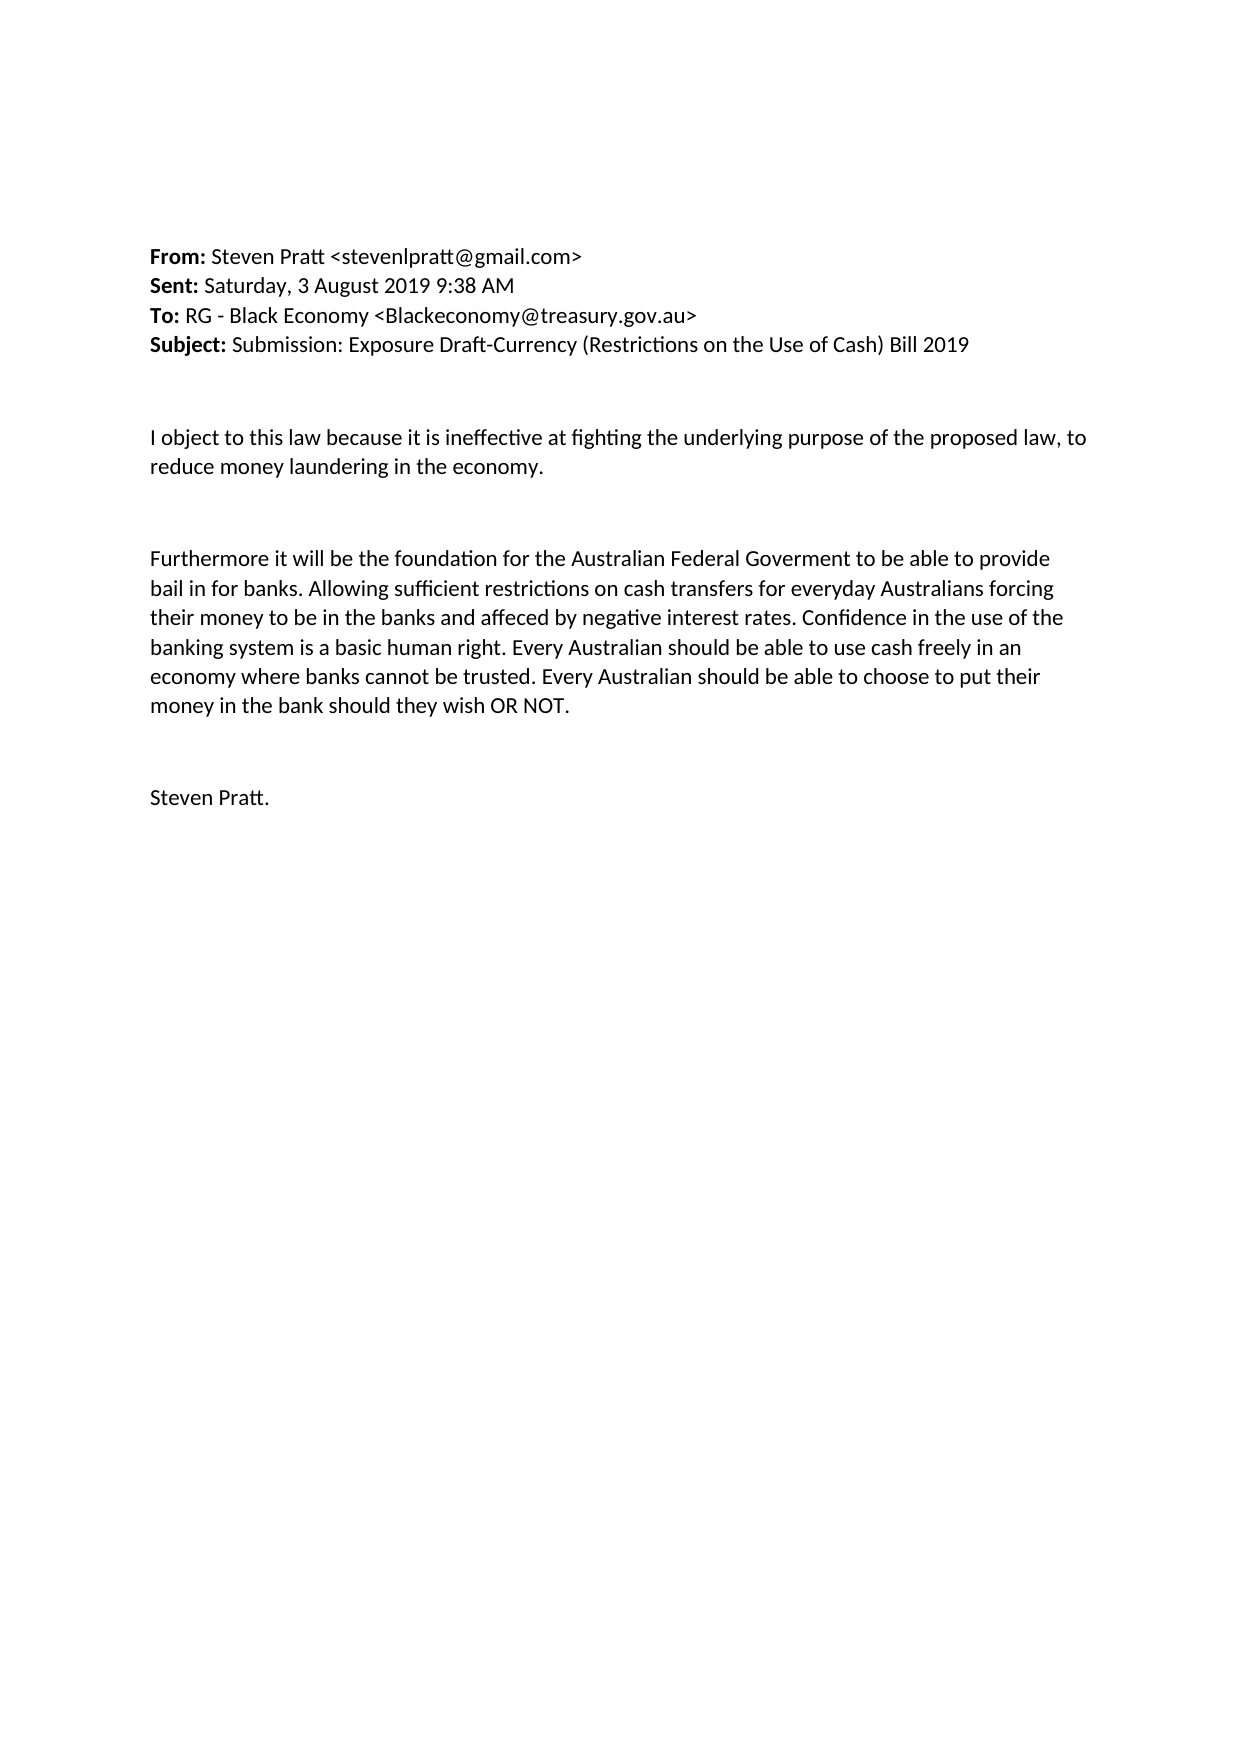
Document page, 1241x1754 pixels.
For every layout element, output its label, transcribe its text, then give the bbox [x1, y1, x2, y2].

text I object to this law because it is ineffective at fighting the underlying purpose of the proposed law, to reduce money laundering in the economy. [150, 423, 1090, 480]
text Steven Pratt. [150, 783, 1090, 811]
text Furthermore it will be the foundation for the Australian Federal Goverment to be able to provide bail in for banks. Allowing sufficient restrictions on cash transfers for everyday Australians forcing their money to be in the banks and affeced by negative interest rates. Confidence in the use of the banking system is a basic human right. Every Australian should be able to use cash freely in an economy where banks cannot be trusted. Every Australian should be able to choose to put their money in the bank should they wish OR NOT. [150, 544, 1090, 719]
text From: Steven Pratt <stevenlpratt@gmail.com> Sent: Saturday, 3 August 2019 9:38 AM To: RG - Black Economy <Blackeconomy@treasury.gov.au> Subject: Submission: Exposure Draft-Currency (Restrictions on the Use of Cash) Bill 2019 [150, 242, 1090, 358]
